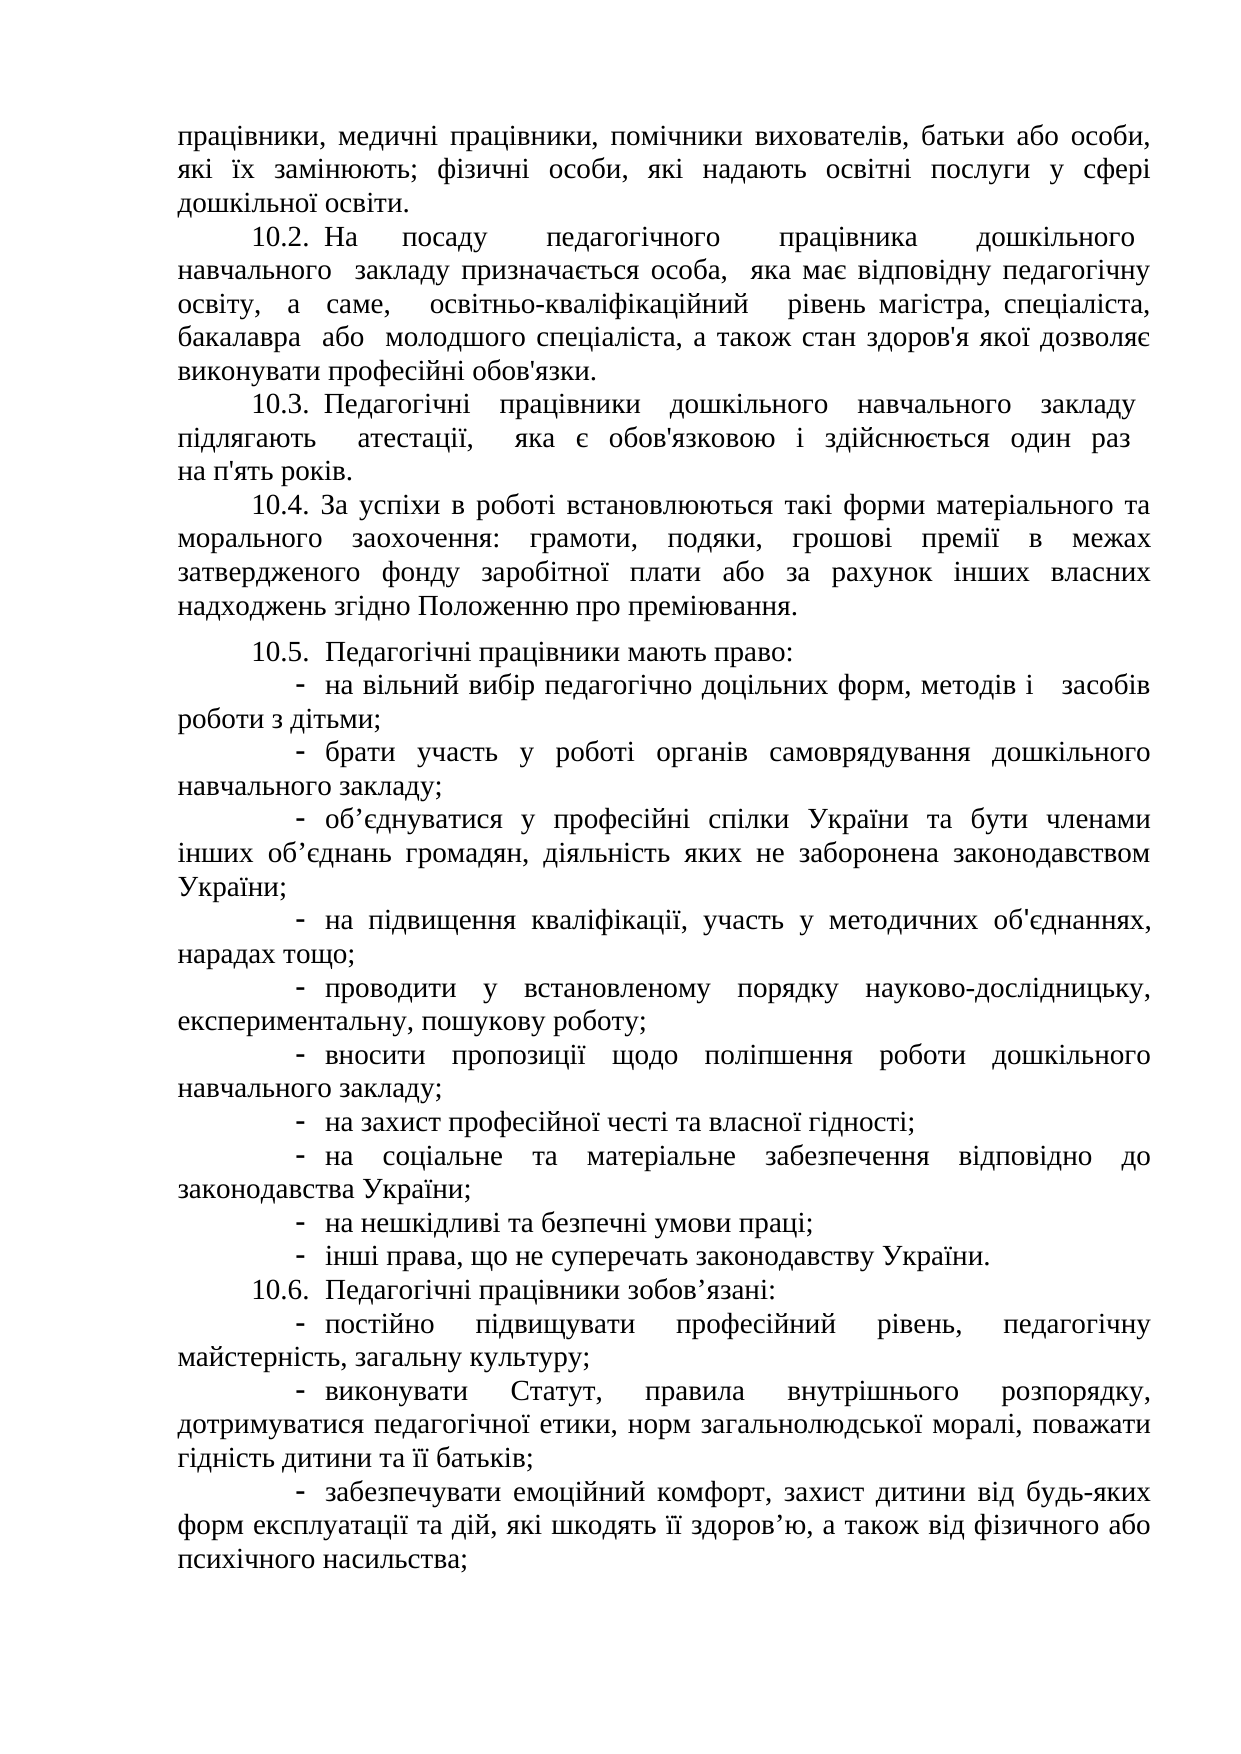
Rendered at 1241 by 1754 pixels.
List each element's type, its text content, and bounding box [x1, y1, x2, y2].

list брати участь у роботі органів самоврядування дошкільного навчального закладу; [177, 734, 1152, 802]
list постійно підвищувати професійний рівень, педагогічну майстерність, загальну культуру; [177, 1306, 1152, 1373]
list вносити пропозиції щодо поліпшення роботи дошкільного навчального закладу; [177, 1037, 1152, 1104]
list на підвищення кваліфікації, участь у методичних об'єднаннях, нарадах тощо; [177, 902, 1152, 970]
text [177, 118, 1152, 219]
list об’єднуватися у професійні спілки України та бути членами інших об’єднань громадян, діяльність яких не заборонена законодавством України; [177, 802, 1152, 902]
list на соціальне та матеріальне забезпечення відповідно до законодавства України; [177, 1138, 1152, 1205]
list проводити у встановленому порядку науково-дослідницьку, експериментальну, пошукову роботу; [177, 970, 1152, 1037]
text 10.2. На посаду педагогічного працівника дошкільного навчального закладу призначається особа, яка має відповідну педагогічну освіту, а саме, освітньо-кваліфікаційний рівень магістра, спеціаліста, бакалавра або молодшого спеціаліста, а також стан здоров'я якої дозволяє виконувати професійні обов'язки. [177, 219, 1152, 386]
list Педагогічні працівники мають право: [177, 634, 1152, 667]
text 10.4. За успіхи в роботі встановлюються такі форми матеріального та морального заохочення: грамоти, подяки, грошові премії в межах затвердженого фонду заробітної плати або за рахунок інших власних надходжень згідно Положенню про преміювання. [177, 487, 1152, 621]
list на нешкідливі та безпечні умови праці; [177, 1205, 1152, 1238]
list інші права, що не суперечать законодавству України. [177, 1238, 1152, 1272]
list на захист професійної честі та власної гідності; [177, 1104, 1152, 1138]
list Педагогічні працівники зобов’язані: [177, 1272, 1152, 1306]
list на вільний вибір педагогічно доцільних форм, методів і засобів роботи з дітьми; [177, 667, 1152, 734]
list забезпечувати емоційний комфорт, захист дитини від будь-яких форм експлуатації та дій, які шкодять її здоров’ю, а також від фізичного або психічного насильства; [177, 1474, 1152, 1574]
text 10.3. Педагогічні працівники дошкільного навчального закладу підлягають атестації, яка є обов'язковою і здійснюється один раз на п'ять років. [177, 386, 1152, 487]
list виконувати Статут, правила внутрішнього розпорядку, дотримуватися педагогічної етики, норм загальнолюдської моралі, поважати гідність дитини та її батьків; [177, 1373, 1152, 1474]
